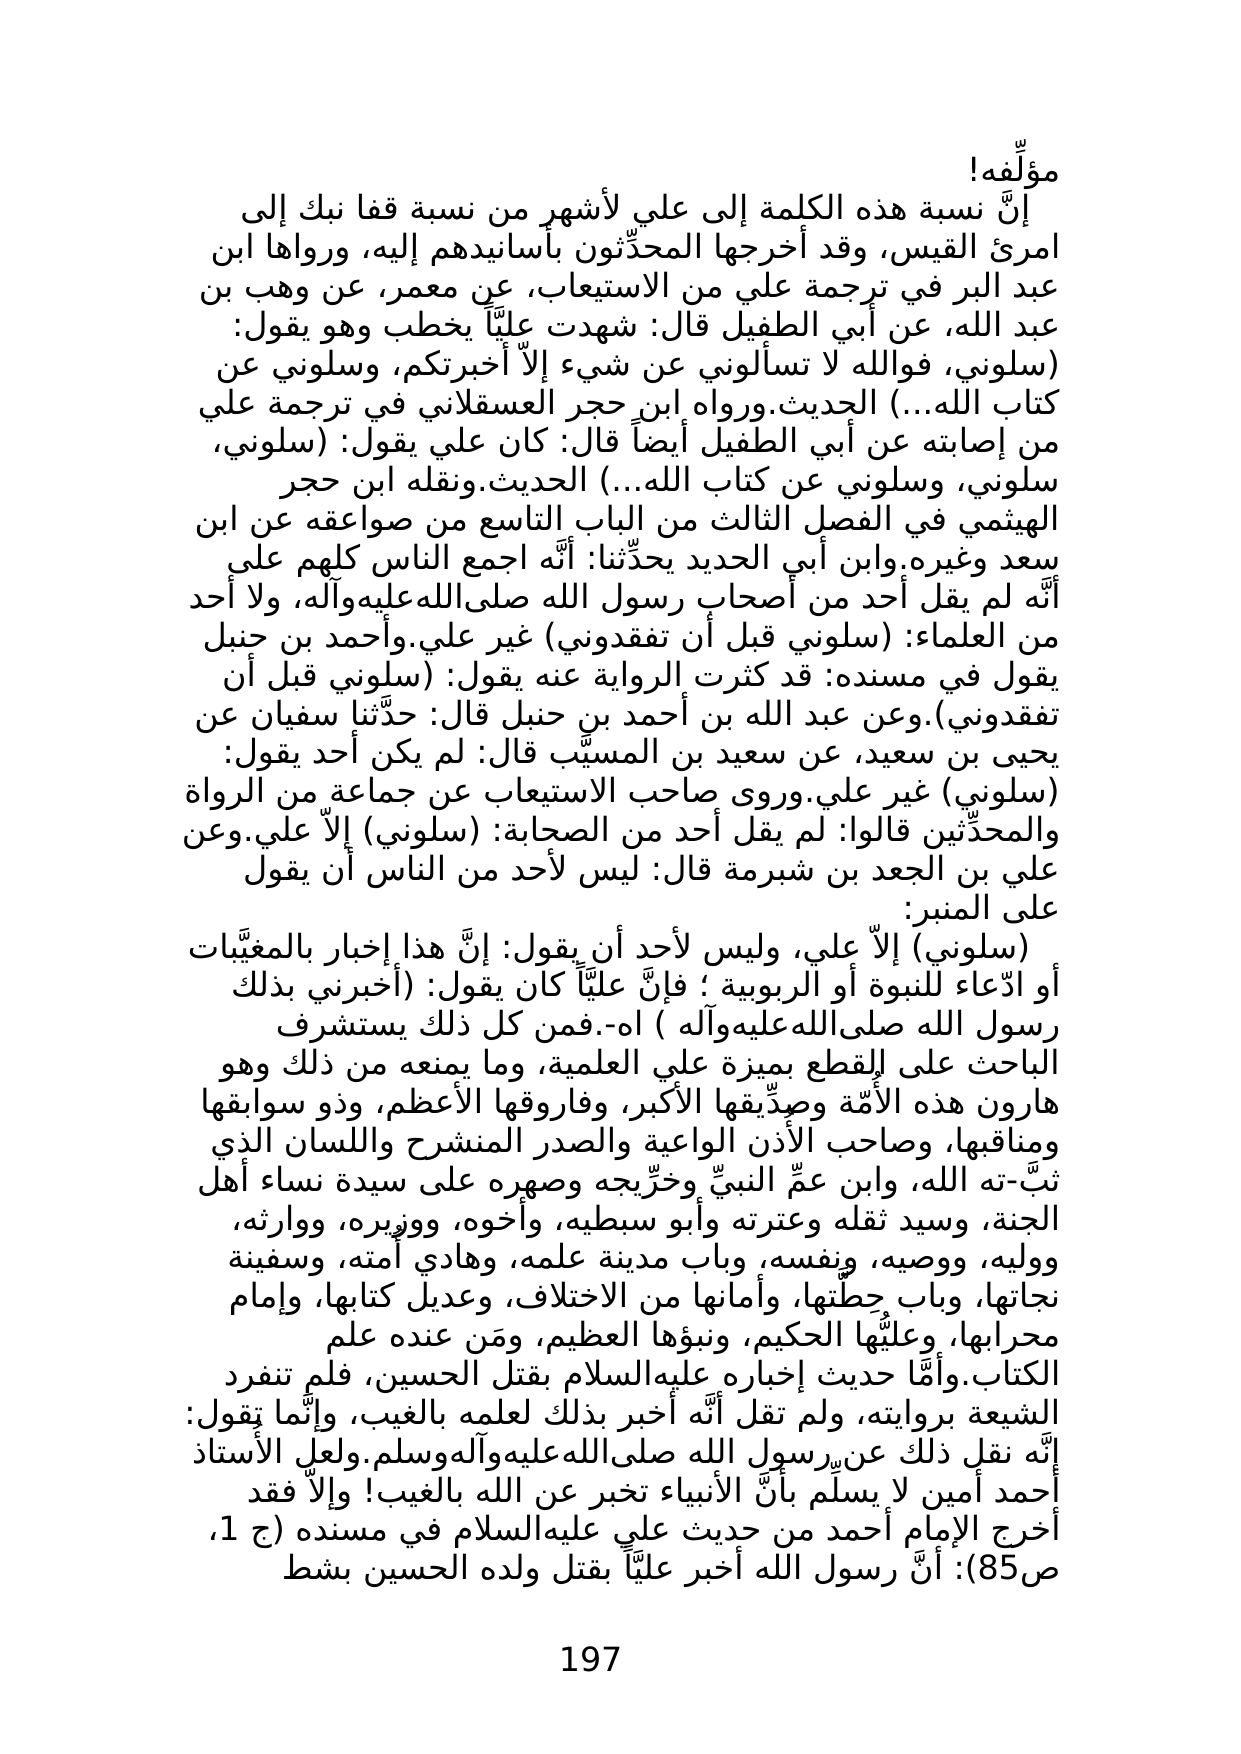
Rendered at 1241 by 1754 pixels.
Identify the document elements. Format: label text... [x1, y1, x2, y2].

text إنَّ نسبة هذه الكلمة إلى علي لأشهر من نسبة قفا نبك إلى امرئ القيس، وقد أخرجها المحدِّثون بأسانيدهم إليه، ورواها ابن عبد البر في ترجمة علي من الاستيعاب، عن معمر، عن وهب بن عبد الله، عن أبي الطفيل قال: شهدت عليَّاً يخطب وهو يقول: (سلوني، فوالله لا تسألوني عن شيء إلاّ أخبرتكم، وسلوني عن كتاب الله...) الحديث.ورواه ابن حجر العسقلاني في ترجمة علي من إصابته عن أبي الطفيل أيضاً قال: كان علي يقول: (سلوني، سلوني، وسلوني عن كتاب الله...) الحديث.ونقله ابن حجر الهيثمي في الفصل الثالث من الباب التاسع من صواعقه عن ابن سعد وغيره.وابن أبي الحديد يحدِّثنا: أنَّه اجمع الناس كلهم على أنَّه لم يقل أحد من أصحاب رسول الله صلى‌الله‌عليه‌وآله، ولا أحد من العلماء: (سلوني قبل أن تفقدوني) غير علي.وأحمد بن حنبل يقول في مسنده: قد كثرت الرواية عنه يقول: (سلوني قبل أن تفقدوني).وعن عبد الله بن أحمد بن حنبل قال: حدَّثنا سفيان عن يحيى بن سعيد، عن سعيد بن المسيَّب قال: لم يكن أحد يقول: (سلوني) غير علي.وروى صاحب الاستيعاب عن جماعة من الرواة والمحدِّثين قالوا: لم يقل أحد من الصحابة: (سلوني) إلاّ علي.وعن علي بن الجعد بن شبرمة قال: ليس لأحد من الناس أن يقول على المنبر: [180, 189, 1060, 927]
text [180, 927, 1060, 1588]
text مؤلِّفه! [180, 150, 1060, 189]
